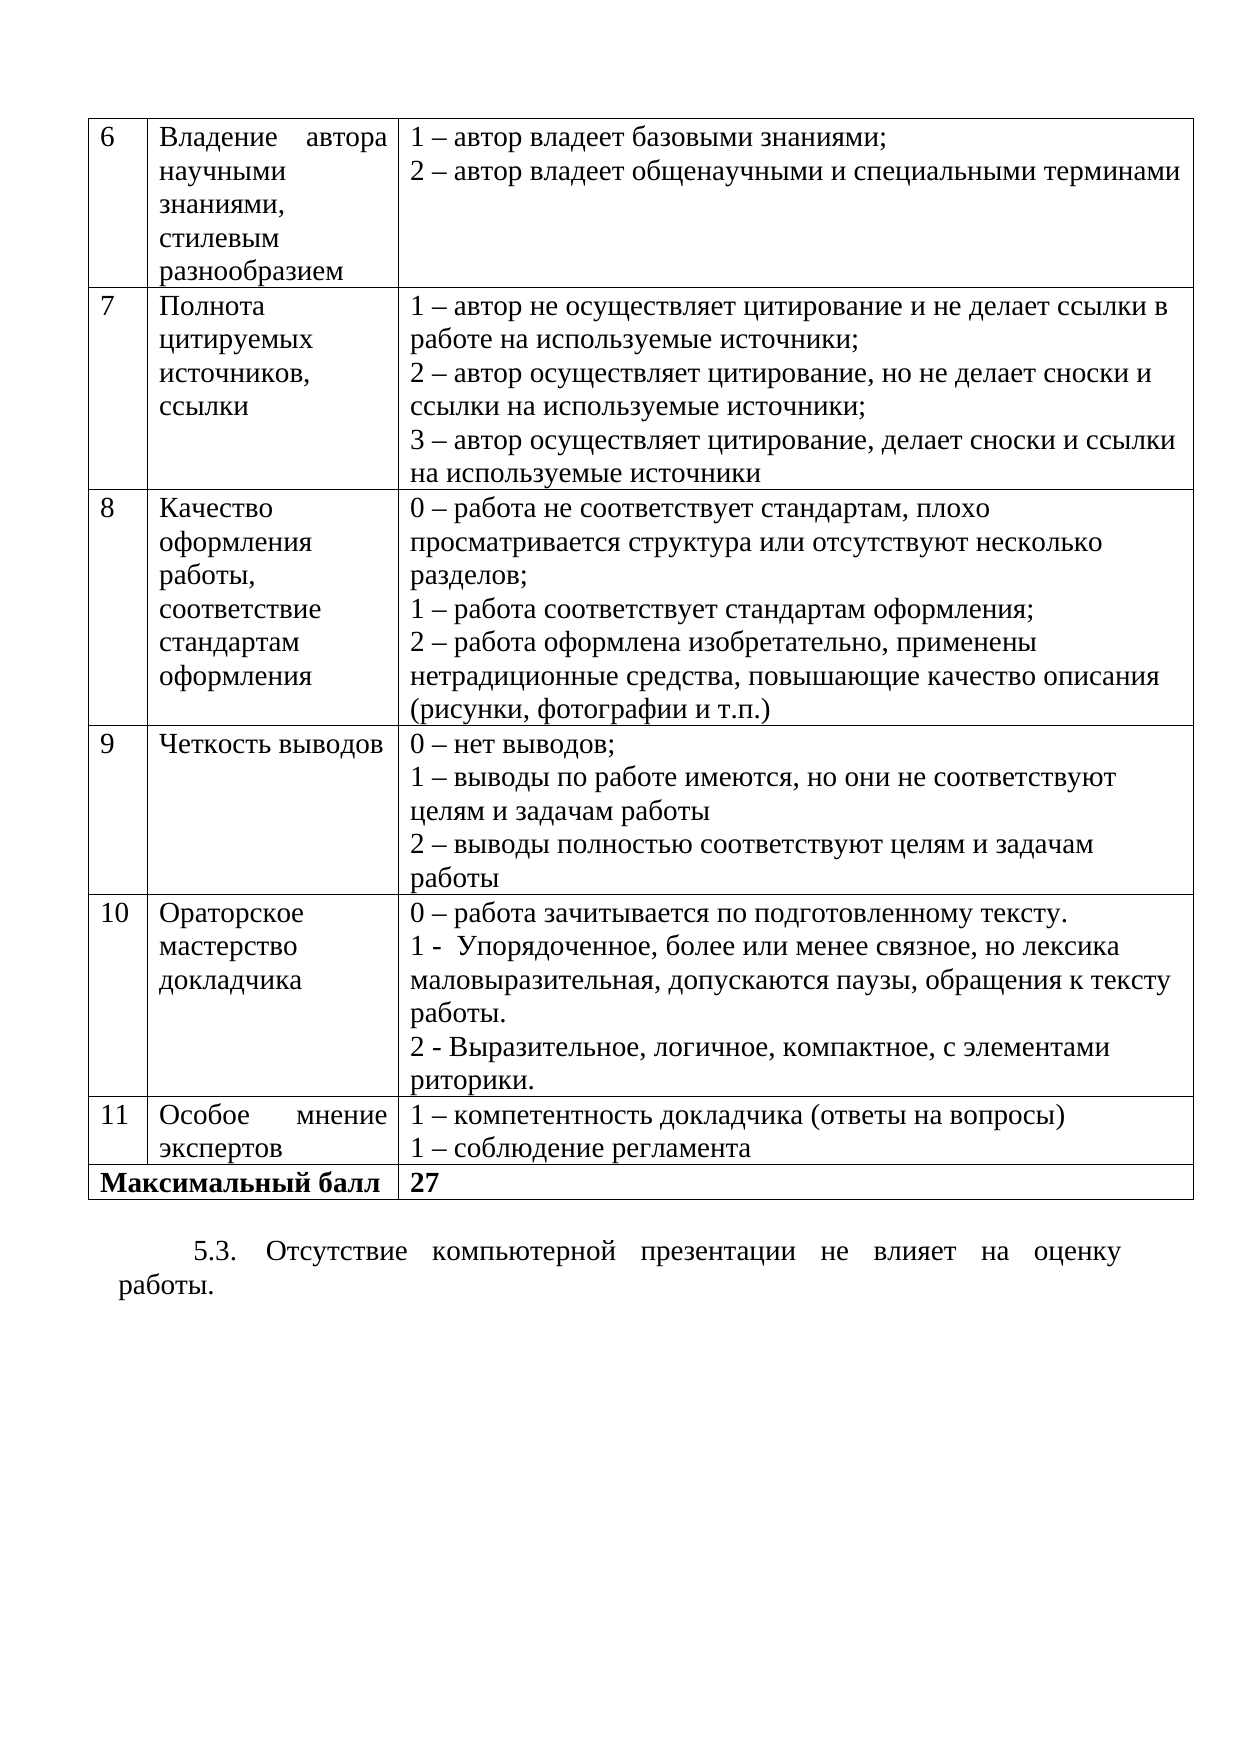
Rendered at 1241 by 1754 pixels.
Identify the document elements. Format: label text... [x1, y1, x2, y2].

table_cell Максимальный балл [89, 1165, 398, 1199]
table_cell Особое мнение экспертов [148, 1097, 398, 1164]
table_cell Полнота цитируемых источников, ссылки [148, 288, 398, 489]
table_cell 8 [89, 490, 147, 725]
table_cell 1 – компетентность докладчика (ответы на вопросы) 1 – соблюдение регламента [399, 1097, 1193, 1164]
table_cell 10 [89, 895, 147, 1096]
table_cell 11 [89, 1097, 147, 1164]
table_cell 0 – нет выводов; 1 – выводы по работе имеются, но они не соответствуют целям и задачам работы 2 – выводы полностью соответствуют целям и задачам работы [399, 726, 1193, 894]
table_cell 6 [89, 119, 147, 287]
table_cell 27 [399, 1165, 1193, 1199]
table_cell Владение автора научными знаниями, стилевым разнообразием [148, 119, 398, 287]
table_cell Качество оформления работы, соответствие стандартам оформления [148, 490, 398, 725]
table_cell 7 [89, 288, 147, 489]
table_cell Ораторское мастерство докладчика [148, 895, 398, 1096]
table_cell 0 – работа не соответствует стандартам, плохо просматривается структура или отсутствуют несколько разделов; 1 – работа соответствует стандартам оформления; 2 – работа оформлена изобретательно, применены нетрадиционные средства, повышающие качество описания (рисунки, фотографии и т.п.) [399, 490, 1193, 725]
table_cell 1 – автор владеет базовыми знаниями; 2 – автор владеет общенаучными и специальными терминами [399, 119, 1193, 287]
list Отсутствие компьютерной презентации не влияет на оценку работы. [118, 1233, 1122, 1300]
table_cell Четкость выводов [148, 726, 398, 894]
table_cell 1 – автор не осуществляет цитирование и не делает ссылки в работе на используемые источники; 2 – автор осуществляет цитирование, но не делает сноски и ссылки на используемые источники; 3 – автор осуществляет цитирование, делает сноски и ссылки на используемые источники [399, 288, 1193, 489]
table_cell 9 [89, 726, 147, 894]
table_cell 0 – работа зачитывается по подготовленному тексту. 1 - Упорядоченное, более или менее связное, но лексика маловыразительная, допускаются паузы, обращения к тексту работы. 2 - Выразительное, логичное, компактное, с элементами риторики. [399, 895, 1193, 1096]
